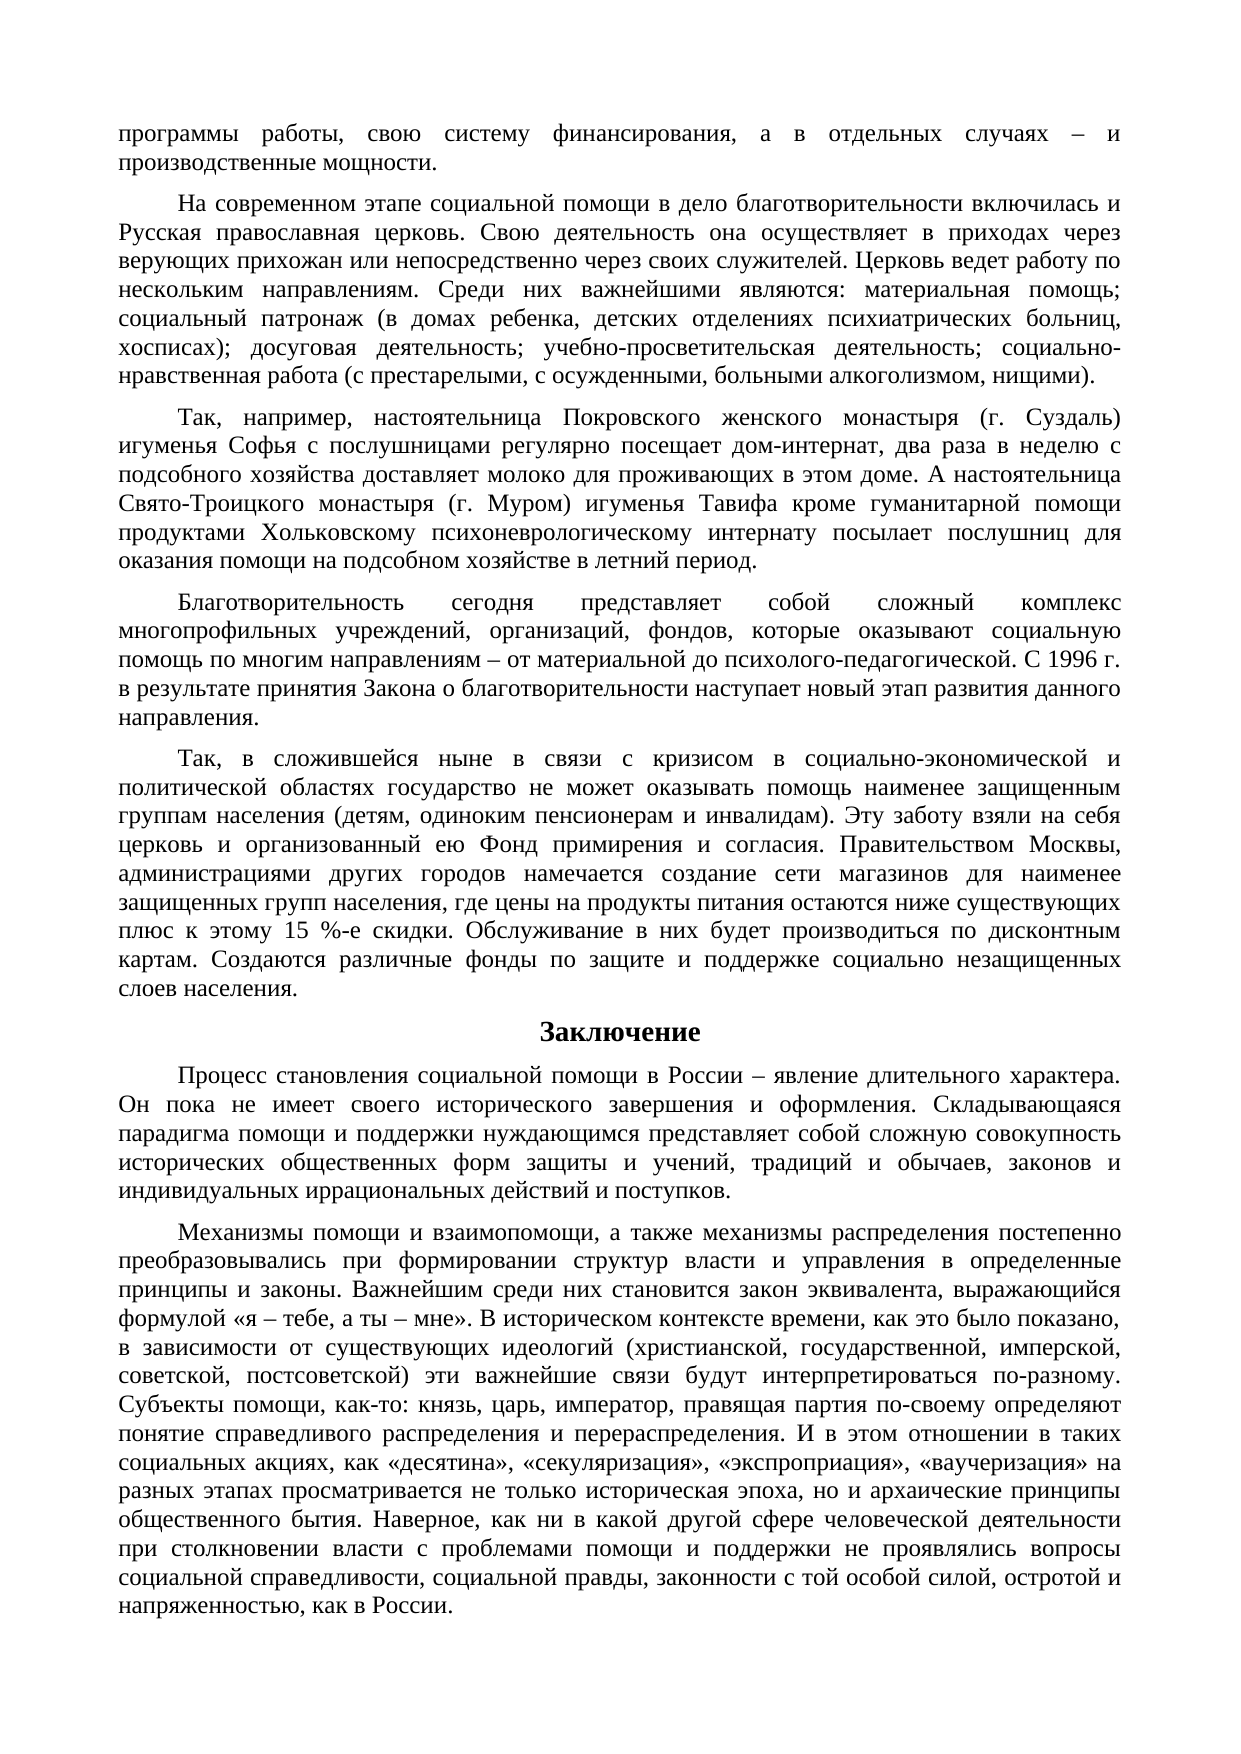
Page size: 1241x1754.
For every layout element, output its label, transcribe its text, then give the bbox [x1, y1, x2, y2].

text Процесс становления социальной помощи в России – явление длительного характера. Он пока не имеет своего исторического завершения и оформления. Складывающаяся парадигма помощи и поддержки нуждающимся представляет собой сложную совокупность исторических общественных форм защиты и учений, традиций и обычаев, законов и индивидуальных иррациональных действий и поступков. [118, 1060, 1122, 1204]
text На современном этапе социальной помощи в дело благотворительности включилась и Русская православная церковь. Свою деятельность она осуществляет в приходах через верующих прихожан или непосредственно через своих служителей. Церковь ведет работу по нескольким направлениям. Среди них важнейшими являются: материальная помощь; социальный патронаж (в домах ребенка, детских отделениях психиатрических больниц, хосписах); досуговая деятельность; учебно-просветительская деятельность; социально-нравственная работа (с престарелыми, с осужденными, больными алкоголизмом, нищими). [118, 188, 1122, 389]
text Заключение [118, 1014, 1122, 1048]
text Так, например, настоятельница Покровского женского монастыря (г. Суздаль) игуменья Софья с послушницами регулярно посещает дом-интернат, два раза в неделю с подсобного хозяйства доставляет молоко для проживающих в этом доме. А настоятельница Свято-Троицкого монастыря (г. Муром) игуменья Тавифа кроме гуманитарной помощи продуктами Хольковскому психоневрологическому интернату посылает послушниц для оказания помощи на подсобном хозяйстве в летний период. [118, 402, 1122, 574]
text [118, 118, 1122, 176]
text Механизмы помощи и взаимопомощи, а также механизмы распределения постепенно преобразовывались при формировании структур власти и управления в определенные принципы и законы. Важнейшим среди них становится закон эквивалента, выражающийся формулой «я – тебе, а ты – мне». В историческом контексте времени, как это было показано, в зависимости от существующих идеологий (христианской, государственной, имперской, советской, постсоветской) эти важнейшие связи будут интерпретироваться по-разному. Субъекты помощи, как-то: князь, царь, император, правящая партия по-своему определяют понятие справедливого распределения и перераспределения. И в этом отношении в таких социальных акциях, как «десятина», «секуляризация», «экспроприация», «ваучеризация» на разных этапах просматривается не только историческая эпоха, но и архаические принципы общественного бытия. Наверное, как ни в какой другой сфере человеческой деятельности при столкновении власти с проблемами помощи и поддержки не проявлялись вопросы социальной справедливости, социальной правды, законности с той особой силой, остротой и напряженностью, как в России. [118, 1217, 1122, 1619]
text Благотворительность сегодня представляет собой сложный комплекс многопрофильных учреждений, организаций, фондов, которые оказывают социальную помощь по многим направлениям – от материальной до психолого-педагогической. С 1996 г. в результате принятия Закона о благотворительности наступает новый этап развития данного направления. [118, 587, 1122, 731]
text Так, в сложившейся ныне в связи с кризисом в социально-экономической и политической областях государство не может оказывать помощь наименее защищенным группам населения (детям, одиноким пенсионерам и инвалидам). Эту заботу взяли на себя церковь и организованный ею Фонд примирения и согласия. Правительством Москвы, администрациями других городов намечается создание сети магазинов для наименее защищенных групп населения, где цены на продукты питания остаются ниже существующих плюс к этому 15 %-е скидки. Обслуживание в них будет производиться по дисконтным картам. Создаются различные фонды по защите и поддержке социально незащищенных слоев населения. [118, 743, 1122, 1002]
